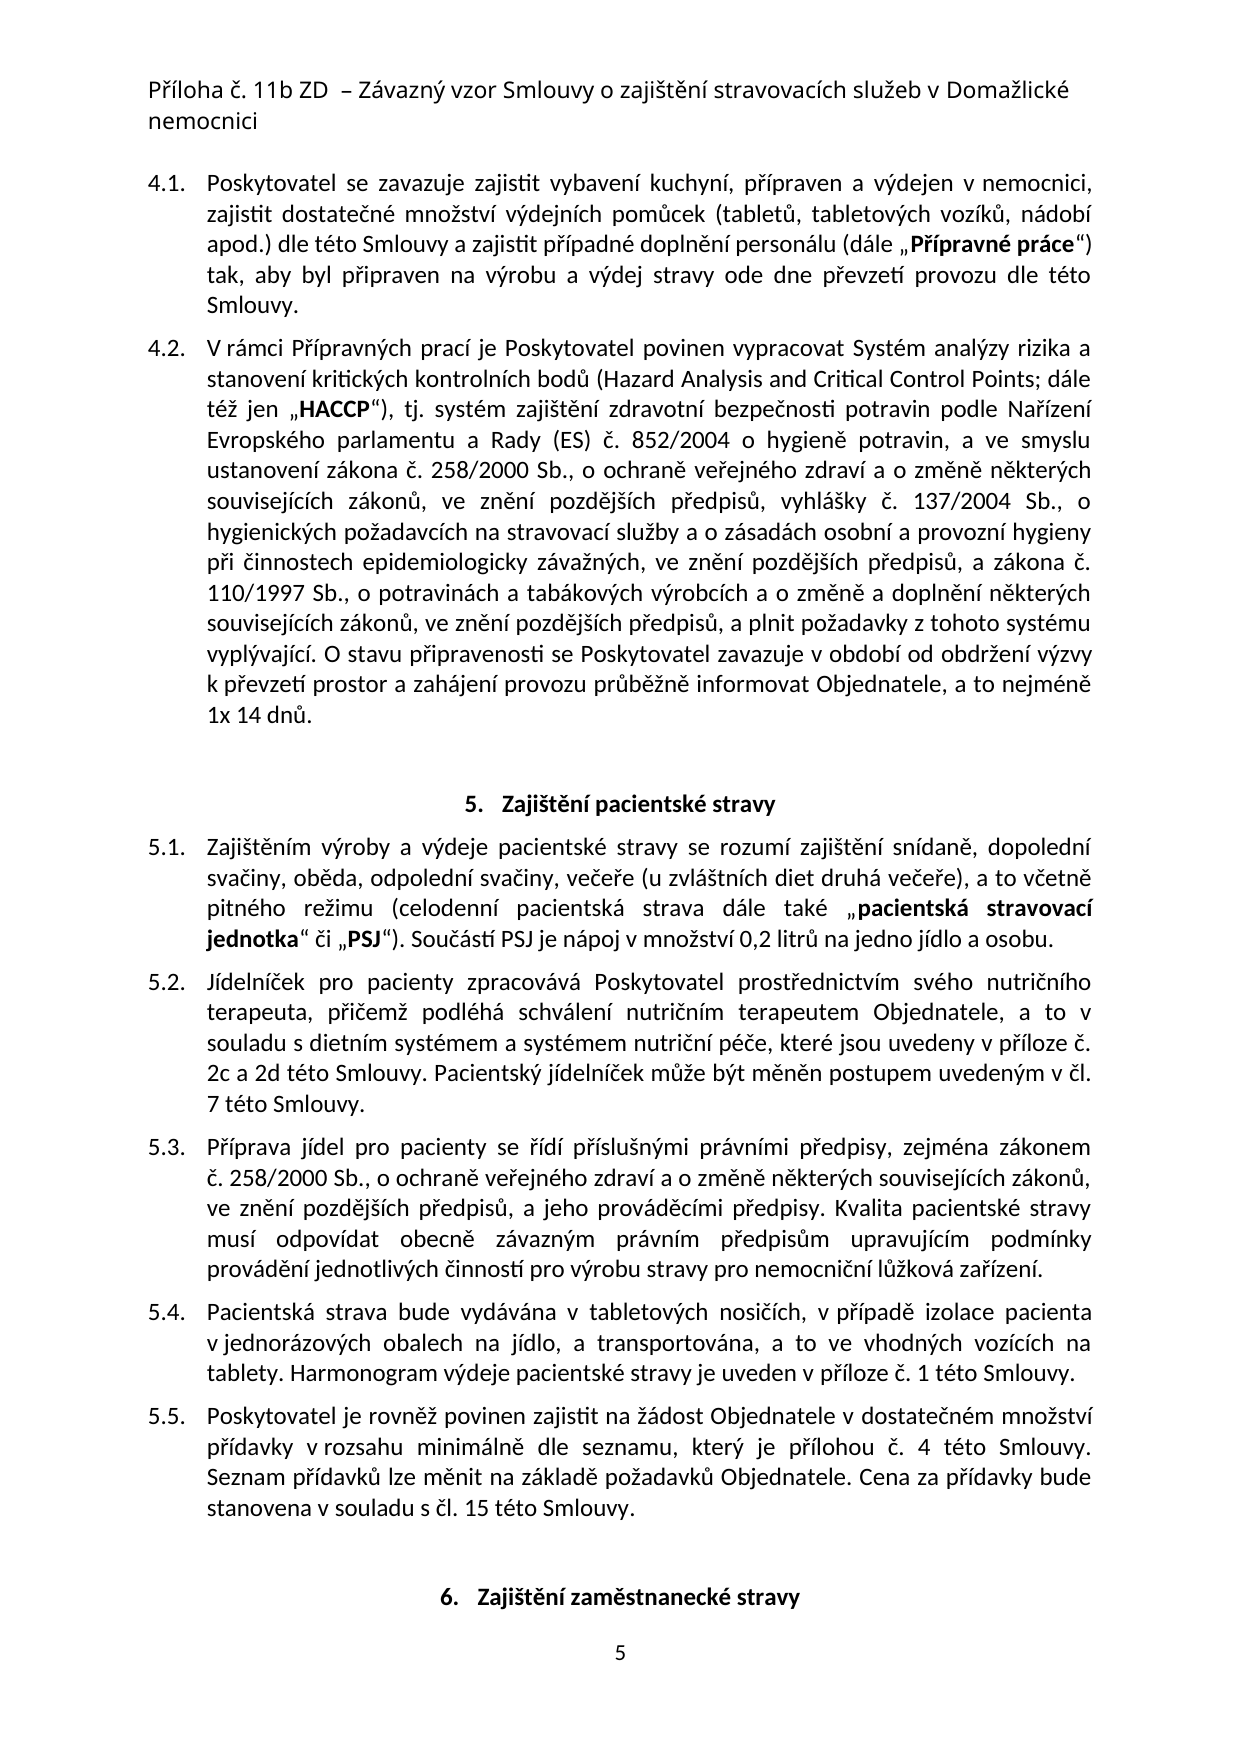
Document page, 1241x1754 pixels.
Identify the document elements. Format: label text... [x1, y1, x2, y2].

subtitle Zajištění pacientské stravy [148, 788, 1093, 819]
subtitle Zajištěním výroby a výdeje pacientské stravy se rozumí zajištění snídaně, dopolední svačiny, oběda, odpolední svačiny, večeře (u zvláštních diet druhá večeře), a to včetně pitného režimu (celodenní pacientská strava dále také „pacientská stravovací jednotka“ či „PSJ“). Součástí PSJ je nápoj v množství 0,2 litrů na jedno jídlo a osobu. [148, 831, 1093, 953]
subtitle Poskytovatel se zavazuje zajistit vybavení kuchyní, přípraven a výdejen v nemocnici, zajistit dostatečné množství výdejních pomůcek (tabletů, tabletových vozíků, nádobí apod.) dle této Smlouvy a zajistit případné doplnění personálu (dále „Přípravné práce“) tak, aby byl připraven na výrobu a výdej stravy ode dne převzetí provozu dle této Smlouvy. [148, 167, 1093, 320]
subtitle V rámci Přípravných prací je Poskytovatel povinen vypracovat Systém analýzy rizika a stanovení kritických kontrolních bodů (Hazard Analysis and Critical Control Points; dále též jen „HACCP“), tj. systém zajištění zdravotní bezpečnosti potravin podle Nařízení Evropského parlamentu a Rady (ES) č. 852/2004 o hygieně potravin, a ve smyslu ustanovení zákona č. 258/2000 Sb., o ochraně veřejného zdraví a o změně některých souvisejících zákonů, ve znění pozdějších předpisů, vyhlášky č. 137/2004 Sb., o hygienických požadavcích na stravovací služby a o zásadách osobní a provozní hygieny při činnostech epidemiologicky závažných, ve znění pozdějších předpisů, a zákona č. 110/1997 Sb., o potravinách a tabákových výrobcích a o změně a doplnění některých souvisejících zákonů, ve znění pozdějších předpisů, a plnit požadavky z tohoto systému vyplývající. O stavu připravenosti se Poskytovatel zavazuje v období od obdržení výzvy k převzetí prostor a zahájení provozu průběžně informovat Objednatele, a to nejméně 1x 14 dnů. [148, 333, 1093, 729]
subtitle Poskytovatel je rovněž povinen zajistit na žádost Objednatele v dostatečném množství přídavky v rozsahu minimálně dle seznamu, který je přílohou č. 4 této Smlouvy. Seznam přídavků lze měnit na základě požadavků Objednatele. Cena za přídavky bude stanovena v souladu s čl. 15 této Smlouvy. [148, 1400, 1093, 1522]
subtitle Zajištění zaměstnanecké stravy [148, 1581, 1093, 1612]
subtitle Pacientská strava bude vydávána v tabletových nosičích, v případě izolace pacienta v jednorázových obalech na jídlo, a transportována, a to ve vhodných vozících na tablety. Harmonogram výdeje pacientské stravy je uveden v příloze č. 1 této Smlouvy. [148, 1296, 1093, 1388]
subtitle Příprava jídel pro pacienty se řídí příslušnými právními předpisy, zejména zákonem č. 258/2000 Sb., o ochraně veřejného zdraví a o změně některých souvisejících zákonů, ve znění pozdějších předpisů, a jeho prováděcími předpisy. Kvalita pacientské stravy musí odpovídat obecně závazným právním předpisům upravujícím podmínky provádění jednotlivých činností pro výrobu stravy pro nemocniční lůžková zařízení. [148, 1131, 1093, 1284]
subtitle Jídelníček pro pacienty zpracovává Poskytovatel prostřednictvím svého nutričního terapeuta, přičemž podléhá schválení nutričním terapeutem Objednatele, a to v souladu s dietním systémem a systémem nutriční péče, které jsou uvedeny v příloze č. 2c a 2d této Smlouvy. Pacientský jídelníček může být měněn postupem uvedeným v čl. 7 této Smlouvy. [148, 966, 1093, 1119]
